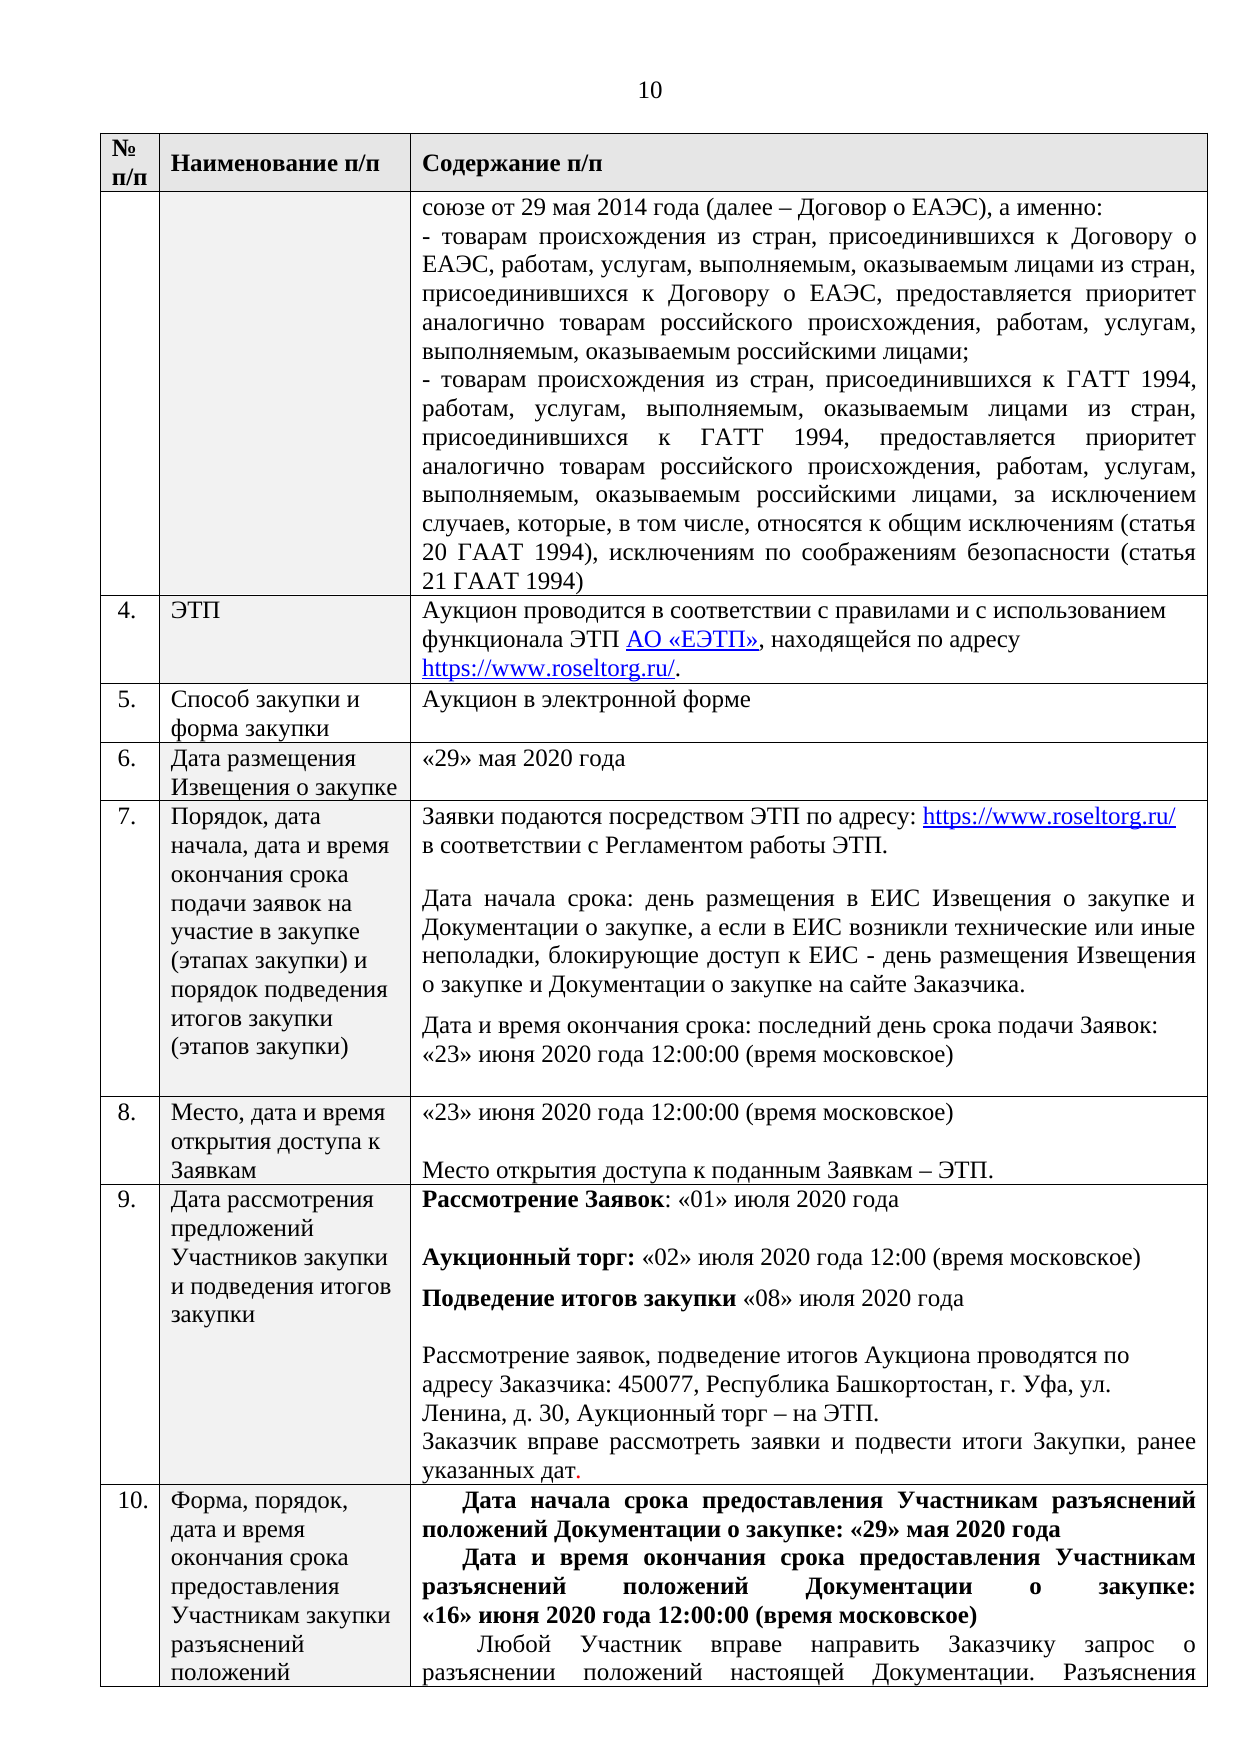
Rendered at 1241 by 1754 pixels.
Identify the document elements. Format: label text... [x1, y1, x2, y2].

table_cell [101, 596, 159, 683]
table_cell [101, 684, 159, 742]
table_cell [411, 1485, 1207, 1686]
table_cell ЭТП [160, 596, 410, 683]
table_header Наименование п/п [160, 134, 410, 191]
table_cell Дата рассмотрения предложений Участников закупки и подведения итогов закупки [160, 1185, 410, 1484]
table_cell [101, 743, 159, 800]
table_header Содержание п/п [411, 134, 1207, 191]
table_cell Заявки подаются посредством ЭТП по адресу: https://www.roseltorg.ru/ в соответствии с Регламентом работы ЭТП. Дата начала срока: день размещения в ЕИС Извещения о закупке и Документации о закупке, а если в ЕИС возникли технические или иные неполадки, блокирующие доступ к ЕИС - день размещения Извещения о закупке и Документации о закупке на сайте Заказчика. Дата и время окончания срока: последний день срока подачи Заявок: 12:00:00 (время московское) [411, 801, 1207, 1096]
table_cell [101, 1097, 159, 1183]
table_cell Порядок, дата начала, дата и время окончания срока подачи заявок на участие в закупке (этапах закупки) и порядок подведения итогов закупки (этапов закупки) [160, 801, 410, 1096]
table_cell 12:00:00 (время московское) Место открытия доступа к поданным Заявкам – ЭТП. [411, 1097, 1207, 1183]
table_cell [101, 1485, 159, 1686]
table_cell Аукцион в электронной форме [411, 684, 1207, 742]
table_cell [160, 1485, 410, 1686]
table_cell Способ закупки и форма закупки [160, 684, 410, 742]
table_cell [101, 801, 159, 1096]
table_cell [101, 192, 159, 594]
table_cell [160, 192, 410, 594]
table_header № п/п [101, 134, 159, 191]
table_cell Аукцион проводится в соответствии с правилами и с использованием функционала ЭТП АО «ЕЭТП», находящейся по адресу https://www.roseltorg.ru/. [411, 596, 1207, 683]
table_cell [411, 192, 1207, 594]
table_cell [101, 1185, 159, 1484]
table_cell Дата размещения Извещения о закупке [160, 743, 410, 800]
table_cell Рассмотрение Заявок: Аукционный торг: 12:00 (время московское) Подведение итогов закупки Рассмотрение заявок, подведение итогов Аукциона проводятся по адресу Заказчика: 450077, Республика Башкортостан, г. Уфа, ул. Ленина, д. 30, Аукционный торг – на ЭТП. Заказчик вправе рассмотреть заявки и подвести итоги Закупки, ранее указанных дат. [411, 1185, 1207, 1484]
table_cell Место, дата и время открытия доступа к Заявкам [160, 1097, 410, 1183]
table_cell [411, 743, 1207, 800]
